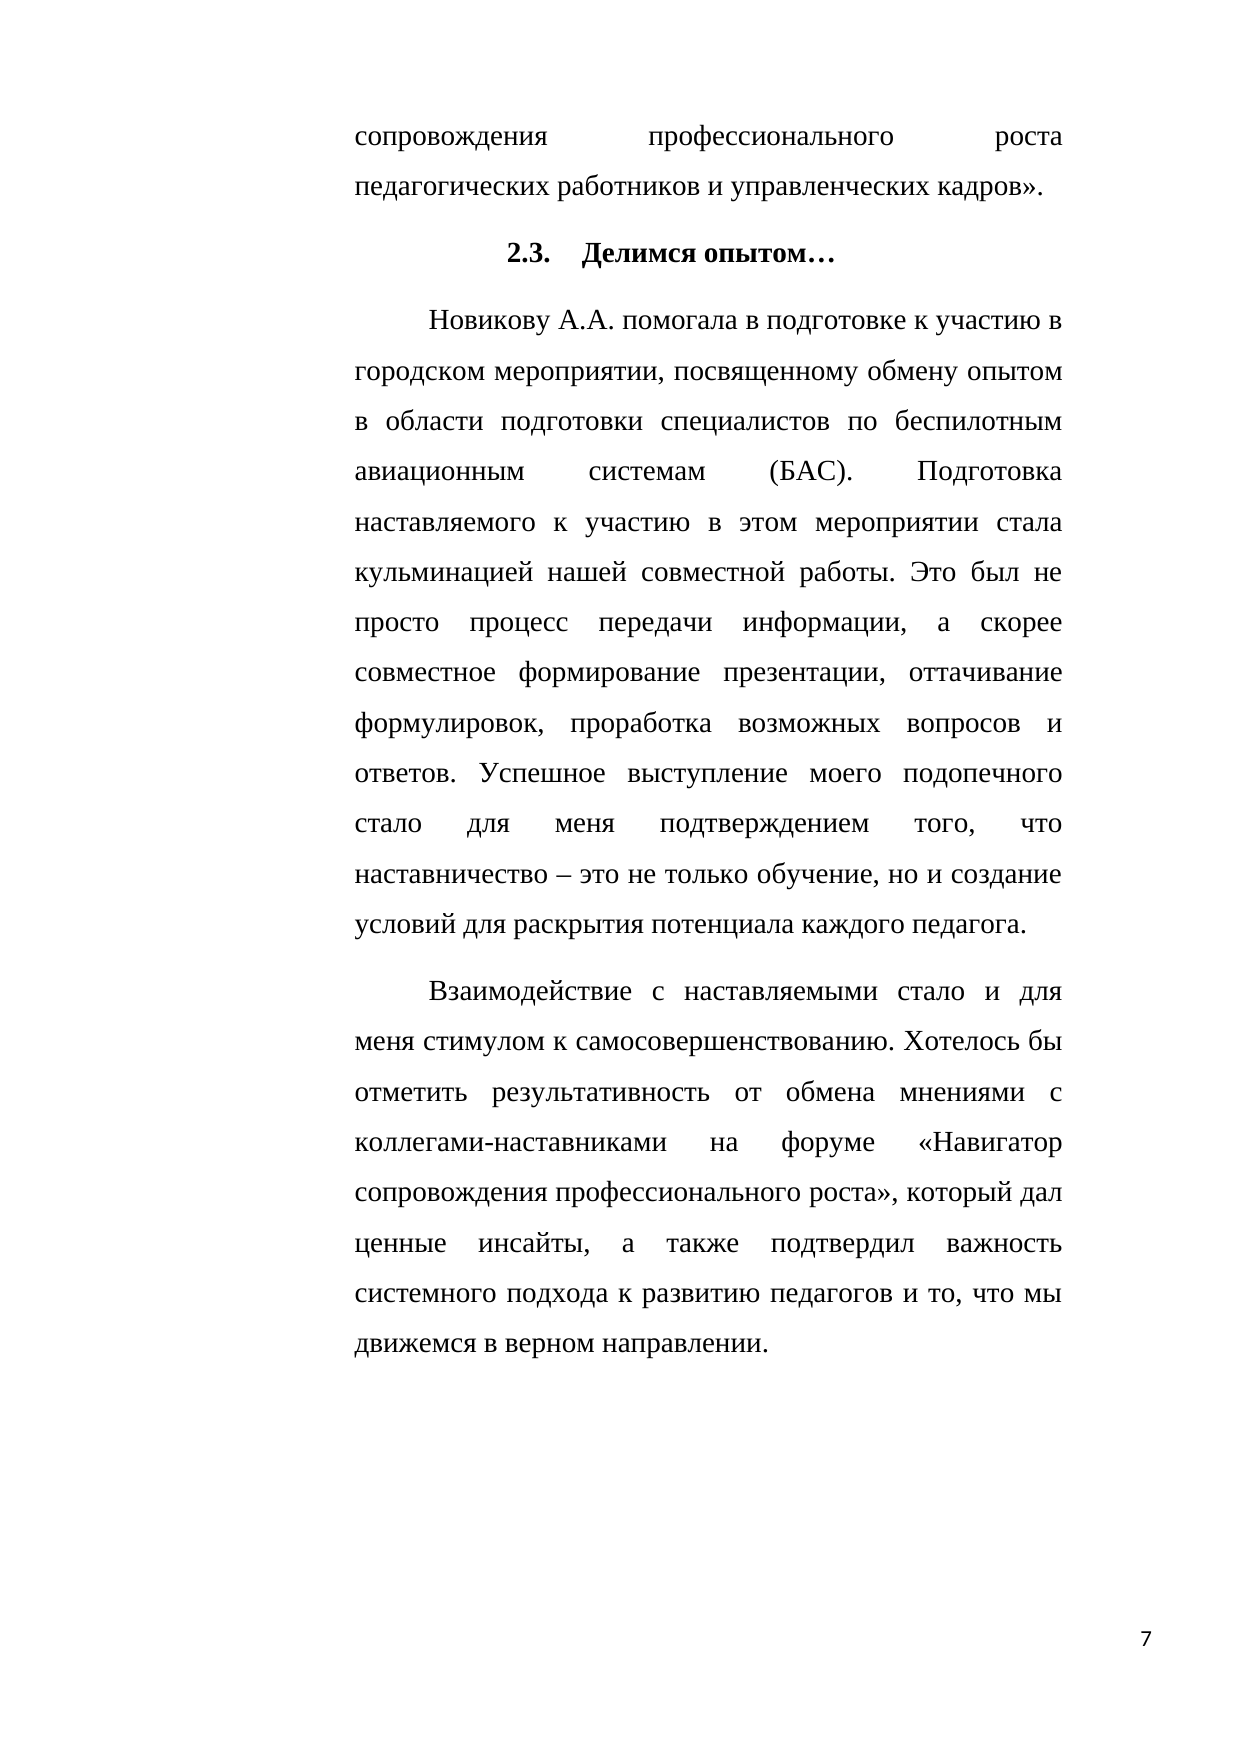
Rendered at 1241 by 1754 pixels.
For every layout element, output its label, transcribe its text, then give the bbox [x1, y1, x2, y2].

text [354, 118, 1063, 202]
list Делимся опытом… [279, 235, 1063, 269]
text Взаимодействие с наставляемыми стало и для меня стимулом к самосовершенствованию. Хотелось бы отметить результативность от обмена мнениями с коллегами-наставниками на форуме «Навигатор сопровождения профессионального роста», который дал ценные инсайты, а также подтвердил важность системного подхода к развитию педагогов и то, что мы движемся в верном направлении. [354, 973, 1063, 1359]
text Новикову А.А. помогала в подготовке к участию в городском мероприятии, посвященному обмену опытом в области подготовки специалистов по беспилотным авиационным системам (БАС). Подготовка наставляемого к участию в этом мероприятии стала кульминацией нашей совместной работы. Это был не просто процесс передачи информации, а скорее совместное формирование презентации, оттачивание формулировок, проработка возможных вопросов и ответов. Успешное выступление моего подопечного стало для меня подтверждением того, что наставничество – это не только обучение, но и создание условий для раскрытия потенциала каждого педагога. [354, 302, 1063, 940]
